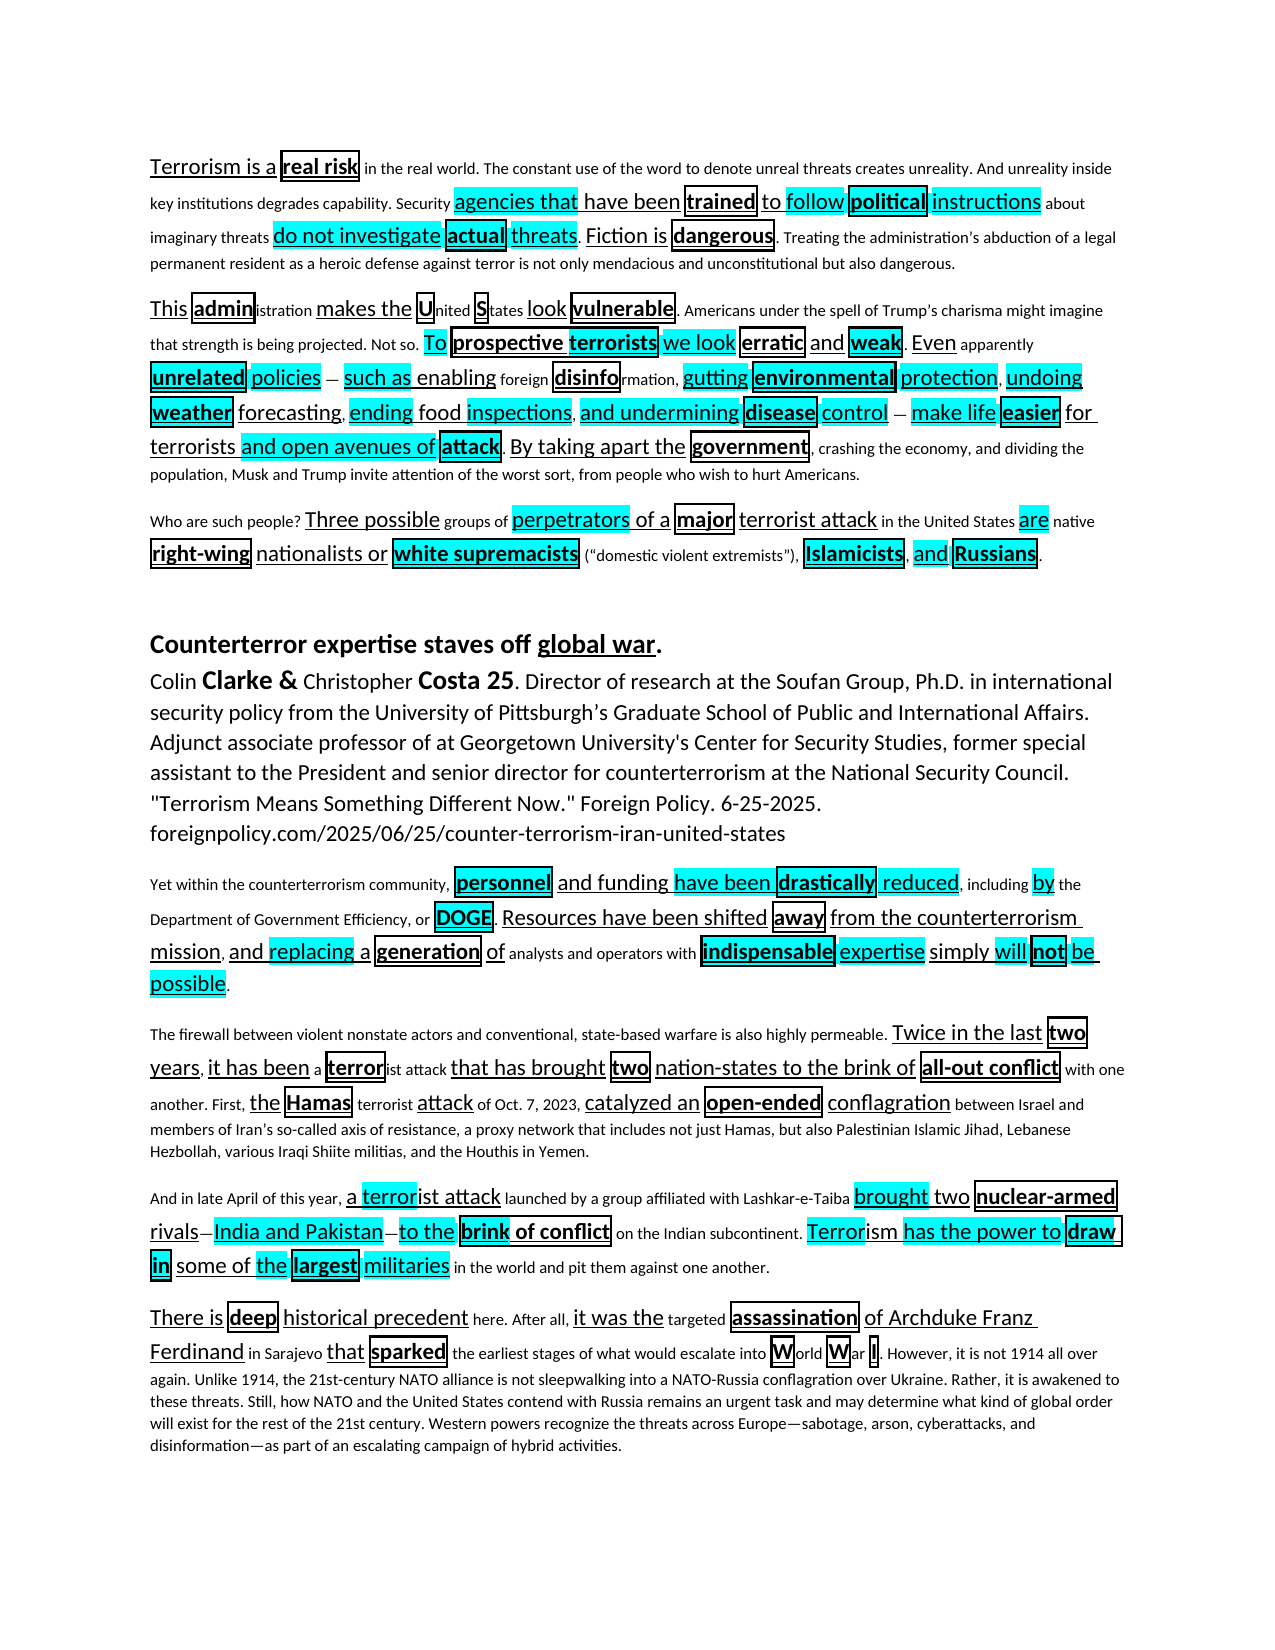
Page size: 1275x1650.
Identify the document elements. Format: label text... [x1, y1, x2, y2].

text Yet within the counterterrorism community, personnel and funding have been drastically reduced, including by the Department of Government Efficiency, or DOGE. Resources have been shifted away from the counterterrorism mission, and replacing a generation of analysts and operators with indispensable expertise simply will not be possible. [150, 866, 1125, 998]
text There is deep historical precedent here. After all, it was the targeted assassination of Archduke Franz Ferdinand in Sarajevo that sparked the earliest stages of what would escalate into World War I. However, it is not 1914 all over again. Unlike 1914, the 21st-century NATO alliance is not sleepwalking into a NATO-Russia conflagration over Ukraine. Rather, it is awakened to these threats. Still, how NATO and the United States contend with Russia remains an urgent task and may determine what kind of global order will exist for the rest of the 21st century. Western powers recognize the threats across Europe—sabotage, arson, cyberattacks, and disinformation—as part of an escalating campaign of hybrid activities. [150, 1301, 1125, 1455]
text Colin Clarke & Christopher Costa 25. Director of research at the Soufan Group, Ph.D. in international security policy from the University of Pittsburgh’s Graduate School of Public and International Affairs. Adjunct associate professor of at Georgetown University's Center for Security Studies, former special assistant to the President and senior director for counterterrorism at the National Security Council. "Terrorism Means Something Different Now." Foreign Policy. 6-25-2025. foreignpolicy.com/2025/06/25/counter-terrorism-iran-united-states [150, 663, 1125, 847]
text The firewall between violent nonstate actors and conventional, state-based warfare is also highly permeable. Twice in the last two years, it has been a terrorist attack that has brought two nation-states to the brink of all-out conflict with one another. First, the Hamas terrorist attack of Oct. 7, 2023, catalyzed an open-ended conflagration between Israel and members of Iran’s so-called axis of resistance, a proxy network that includes not just Hamas, but also Palestinian Islamic Jihad, Lebanese Hezbollah, various Iraqi Shiite militias, and the Houthis in Yemen. [150, 1016, 1125, 1162]
text Who are such people? Three possible groups of perpetrators of a major terrorist attack in the United States are native right-wing nationalists or white supremacists (“domestic violent extremists”), Islamicists, and Russians. [150, 503, 1125, 569]
text Terrorism is a real risk in the real world. The constant use of the word to denote unreal threats creates unreality. And unreality inside key institutions degrades capability. Security agencies that have been trained to follow political instructions about imaginary threats do not investigate actual threats. Fiction is dangerous. Treating the administration’s abduction of a legal permanent resident as a heroic defense against terror is not only mendacious and unconstitutional but also dangerous. [150, 150, 1125, 273]
text And in late April of this year, a terrorist attack launched by a group affiliated with Lashkar-e-Taiba brought two nuclear-armed rivals—India and Pakistan—to the brink of conflict on the Indian subcontinent. Terrorism has the power to draw in some of the largest militaries in the world and pit them against one another. [150, 1180, 1125, 1282]
text This administration makes the United States look vulnerable. Americans under the spell of Trump’s charisma might imagine that strength is being projected. Not so. To prospective terrorists we look erratic and weak. Even apparently unrelated policies — such as enabling foreign disinformation, gutting environmental protection, undoing weather forecasting, ending food inspections, and undermining disease control — make life easier for terrorists and open avenues of attack. By taking apart the government, crashing the economy, and dividing the population, Musk and Trump invite attention of the worst sort, from people who wish to hurt Americans. [150, 292, 1125, 484]
subtitle Counterterror expertise staves off global war. [150, 627, 1125, 660]
